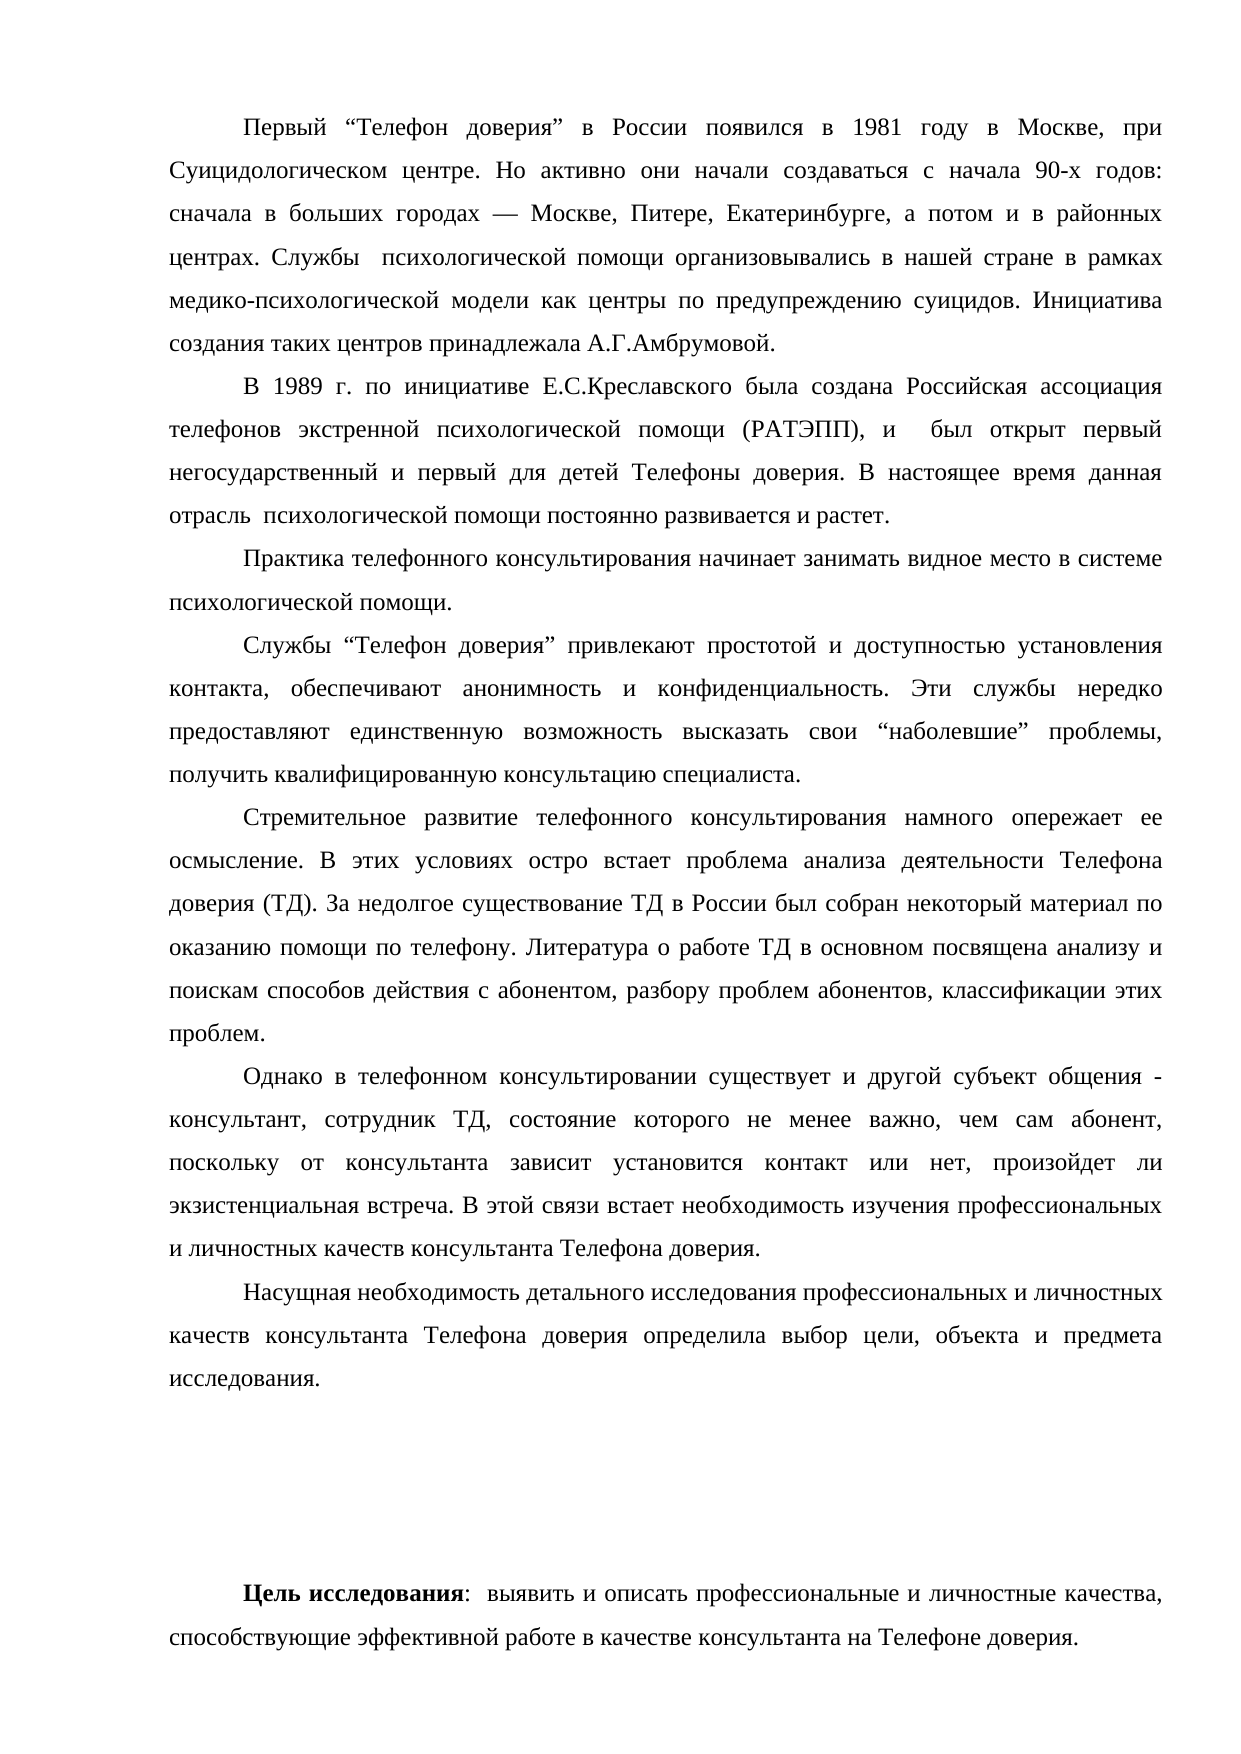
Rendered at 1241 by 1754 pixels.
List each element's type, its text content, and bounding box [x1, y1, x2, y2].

text Первый “Телефон доверия” в России появился в 1981 году в Москве, при Суицидологическом центре. Но активно они начали создаваться с начала 90-х годов: сначала в больших городах — Москве, Питере, Екатеринбурге, а потом и в районных центрах. Службы психологической помощи организовывались в нашей стране в рамках медико-психологической модели как центры по предупреждению суицидов. Инициатива создания таких центров принадлежала А.Г.Амбрумовой. [169, 112, 1163, 357]
text Насущная необходимость детального исследования профессиональных и личностных качеств консультанта Телефона доверия определила выбор цели, объекта и предмета исследования. [169, 1277, 1163, 1392]
text Цель исследования: выявить и описать профессиональные и личностные качества, способствующие эффективной работе в качестве консультанта на Телефоне доверия. [169, 1578, 1163, 1650]
text Однако в телефонном консультировании существует и другой субъект общения - консультант, сотрудник ТД, состояние которого не менее важно, чем сам абонент, поскольку от консультанта зависит установится контакт или нет, произойдет ли экзистенциальная встреча. В этой связи встает необходимость изучения профессиональных и личностных качеств консультанта Телефона доверия. [169, 1061, 1163, 1262]
text Стремительное развитие телефонного консультирования намного опережает ее осмысление. В этих условиях остро встает проблема анализа деятельности Телефона доверия (ТД). За недолгое существование ТД в России был собран некоторый материал по оказанию помощи по телефону. Литература о работе ТД в основном посвящена анализу и поискам способов действия с абонентом, разбору проблем абонентов, классификации этих проблем. [169, 802, 1163, 1047]
text В 1989 г. по инициативе Е.С.Креславского была создана Российская ассоциация телефонов экстренной психологической помощи (РАТЭПП), и был открыт первый негосударственный и первый для детей Телефоны доверия. В настоящее время данная отрасль психологической помощи постоянно развивается и растет. [169, 371, 1163, 529]
text Практика телефонного консультирования начинает занимать видное место в системе психологической помощи. [169, 543, 1163, 615]
text Службы “Телефон доверия” привлекают простотой и доступностью установления контакта, обеспечивают анонимность и конфиденциальность. Эти службы нередко предоставляют единственную возможность высказать свои “наболевшие” проблемы, получить квалифицированную консультацию специалиста. [169, 630, 1163, 788]
